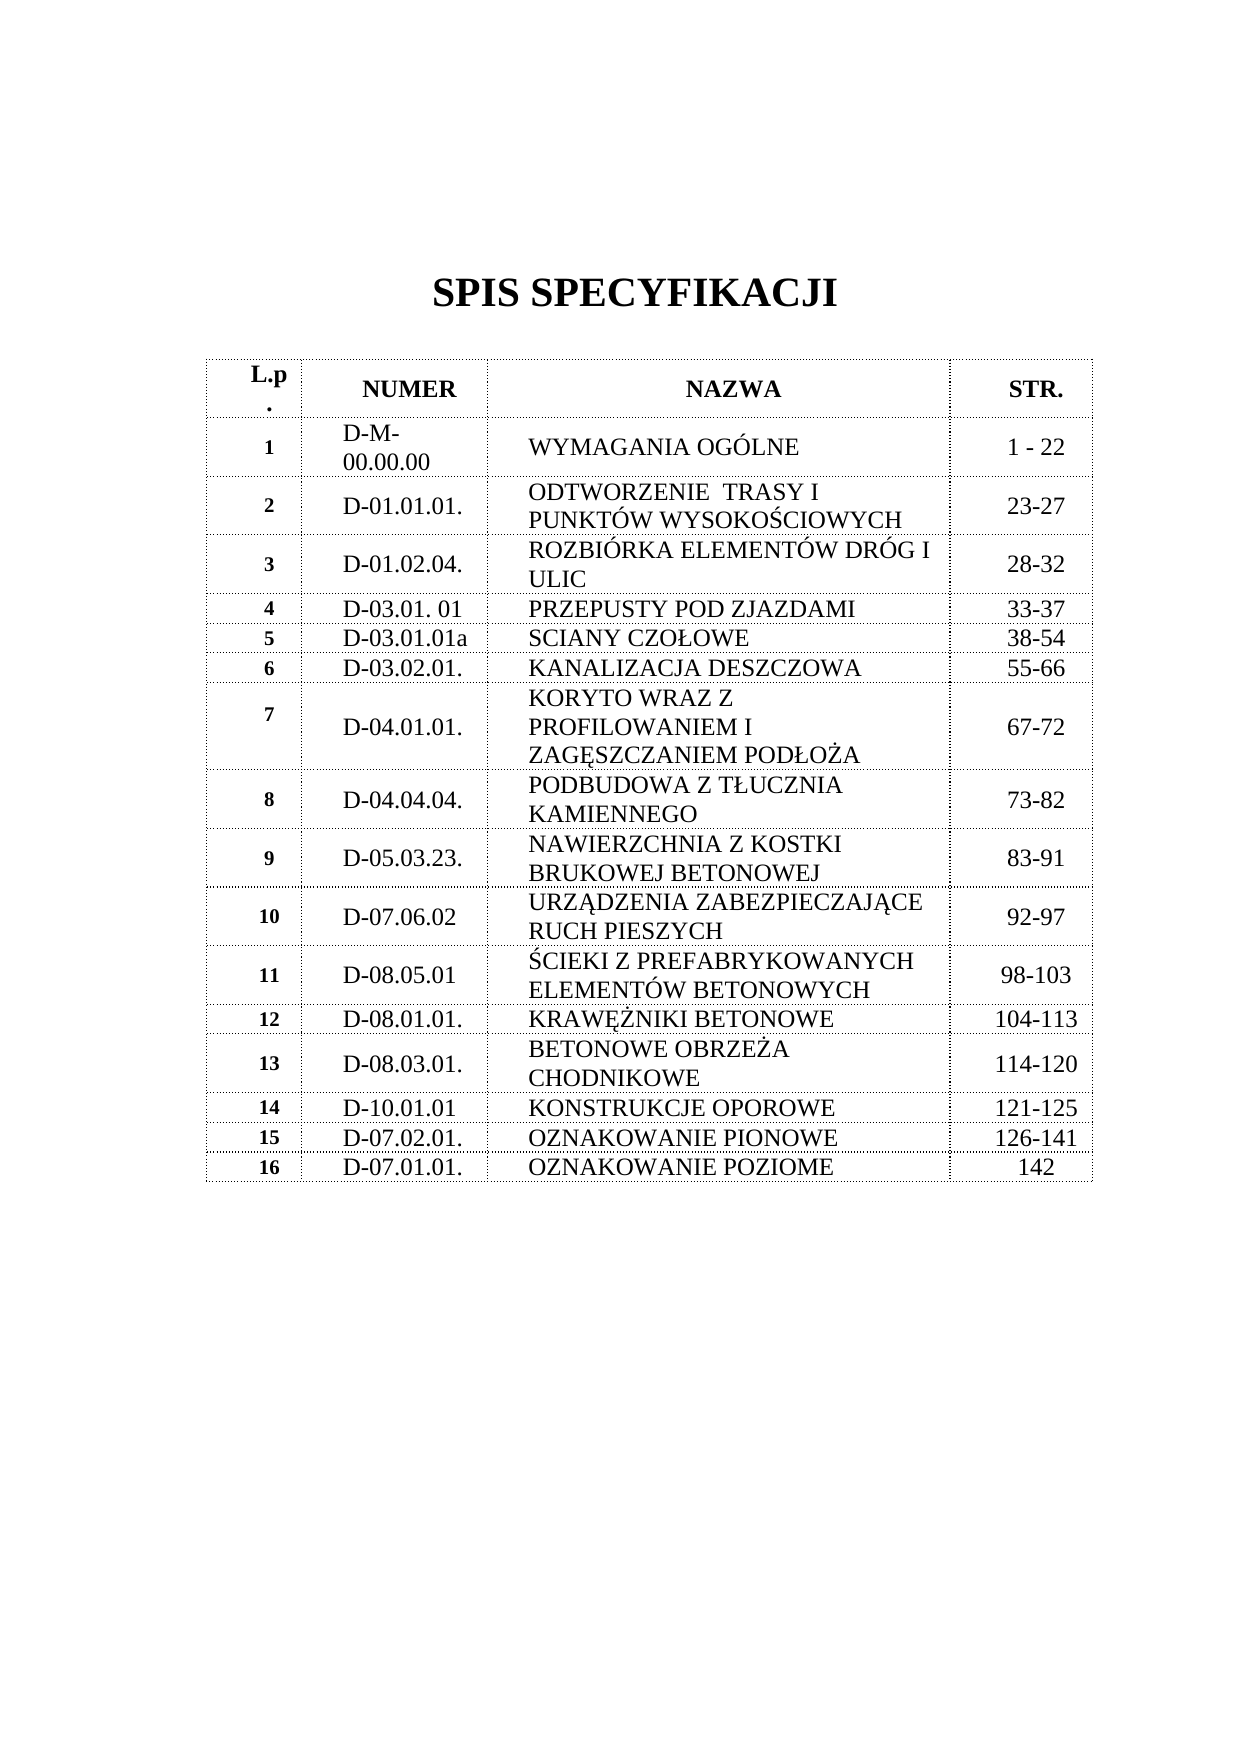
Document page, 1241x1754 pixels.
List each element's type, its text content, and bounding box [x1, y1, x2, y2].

table_cell D-07.02.01. [302, 1122, 487, 1151]
table_cell D-M-00.00.00 [302, 417, 487, 476]
table_cell 16 [207, 1151, 302, 1181]
table_cell D-04.01.01. [302, 682, 487, 769]
table_cell 28-32 [950, 534, 1092, 593]
table_cell 11 [207, 945, 302, 1003]
table_cell 23-27 [950, 476, 1092, 534]
table_header L.p. [207, 359, 302, 417]
table_cell 7 [207, 682, 302, 769]
table_cell D-04.04.04. [302, 769, 487, 828]
table_cell Rozbiórka ELEMENTÓW DRÓG I ULIC [487, 534, 950, 593]
table_cell 10 [207, 886, 302, 945]
table_header STR. [950, 359, 1092, 417]
table_cell 98-103 [950, 945, 1092, 1003]
table_cell ODTWORZENIE trasy i punktów wysokościowych [487, 476, 950, 534]
table_cell 83-91 [950, 828, 1092, 886]
table_cell D-01.02.04. [302, 534, 487, 593]
table_cell URZĄDZENIA ZABEZPIECZAJĄCE RUCH PIESZYCH [487, 886, 950, 945]
table_cell 73-82 [950, 769, 1092, 828]
table_cell KANALIZACJA DESZCZOWA [487, 652, 950, 682]
table_cell D-10.01.01 [302, 1092, 487, 1122]
table_cell D-05.03.23. [302, 828, 487, 886]
table_header NAZWA [487, 359, 950, 417]
table_cell PRZEPUSTy POD ZJAZDAMI [487, 593, 950, 622]
table_cell D-08.03.01. [302, 1033, 487, 1092]
table_cell Koryto wraz z profilowaniem i zagęszczaniem podłoża [487, 682, 950, 769]
table_cell 12 [207, 1004, 302, 1033]
table_cell 33-37 [950, 593, 1092, 622]
table_cell 3 [207, 534, 302, 593]
table_cell 121-125 [950, 1092, 1092, 1122]
table_cell 114-120 [950, 1033, 1092, 1092]
table_cell D-03.01. 01 [302, 593, 487, 622]
text SPIS SPECYFIKACJI [177, 268, 1093, 316]
table_cell D-01.01.01. [302, 476, 487, 534]
table_cell 142 [950, 1151, 1092, 1181]
table_cell D-03.01.01a [302, 623, 487, 652]
table_cell OZNAKOWANIE PIONOWE [487, 1122, 950, 1151]
table_cell nawierzchnia z kostki brukowej betonowej [487, 828, 950, 886]
table_cell 2 [207, 476, 302, 534]
table_cell 13 [207, 1033, 302, 1092]
table_cell 104-113 [950, 1004, 1092, 1033]
table_cell WYMAGANIA OGÓLNE [487, 417, 950, 476]
table_cell 55-66 [950, 652, 1092, 682]
table_cell BETONOWE OBRZEŻA CHODNIKOWE [487, 1033, 950, 1092]
table_cell D-07.06.02 [302, 886, 487, 945]
table_cell 6 [207, 652, 302, 682]
table_cell 15 [207, 1122, 302, 1151]
table_cell 1 - 22 [950, 417, 1092, 476]
table_cell D-08.05.01 [302, 945, 487, 1003]
table_cell konstrukcje oporowe [487, 1092, 950, 1122]
table_cell Oznakowanie poziome [487, 1151, 950, 1181]
table_cell Podbudowa z tłucznia kamiennego [487, 769, 950, 828]
table_cell 8 [207, 769, 302, 828]
table_cell 38-54 [950, 623, 1092, 652]
table_cell ścieki z PREFABRYKOWANYCH ELEMENTÓW BETONOWYCH [487, 945, 950, 1003]
table_cell D-03.02.01. [302, 652, 487, 682]
table_cell KRAWĘŻNIKI BETONOWE [487, 1004, 950, 1033]
table_cell D-08.01.01. [302, 1004, 487, 1033]
table_cell 5 [207, 623, 302, 652]
table_cell 92-97 [950, 886, 1092, 945]
table_cell SCIANY CZOŁOWE [487, 623, 950, 652]
table_header NUMER [302, 359, 487, 417]
table_cell 126-141 [950, 1122, 1092, 1151]
table_cell 67-72 [950, 682, 1092, 769]
table_cell 4 [207, 593, 302, 622]
table_cell 14 [207, 1092, 302, 1122]
table_cell 9 [207, 828, 302, 886]
table_cell 1 [207, 417, 302, 476]
table_cell D-07.01.01. [302, 1151, 487, 1181]
